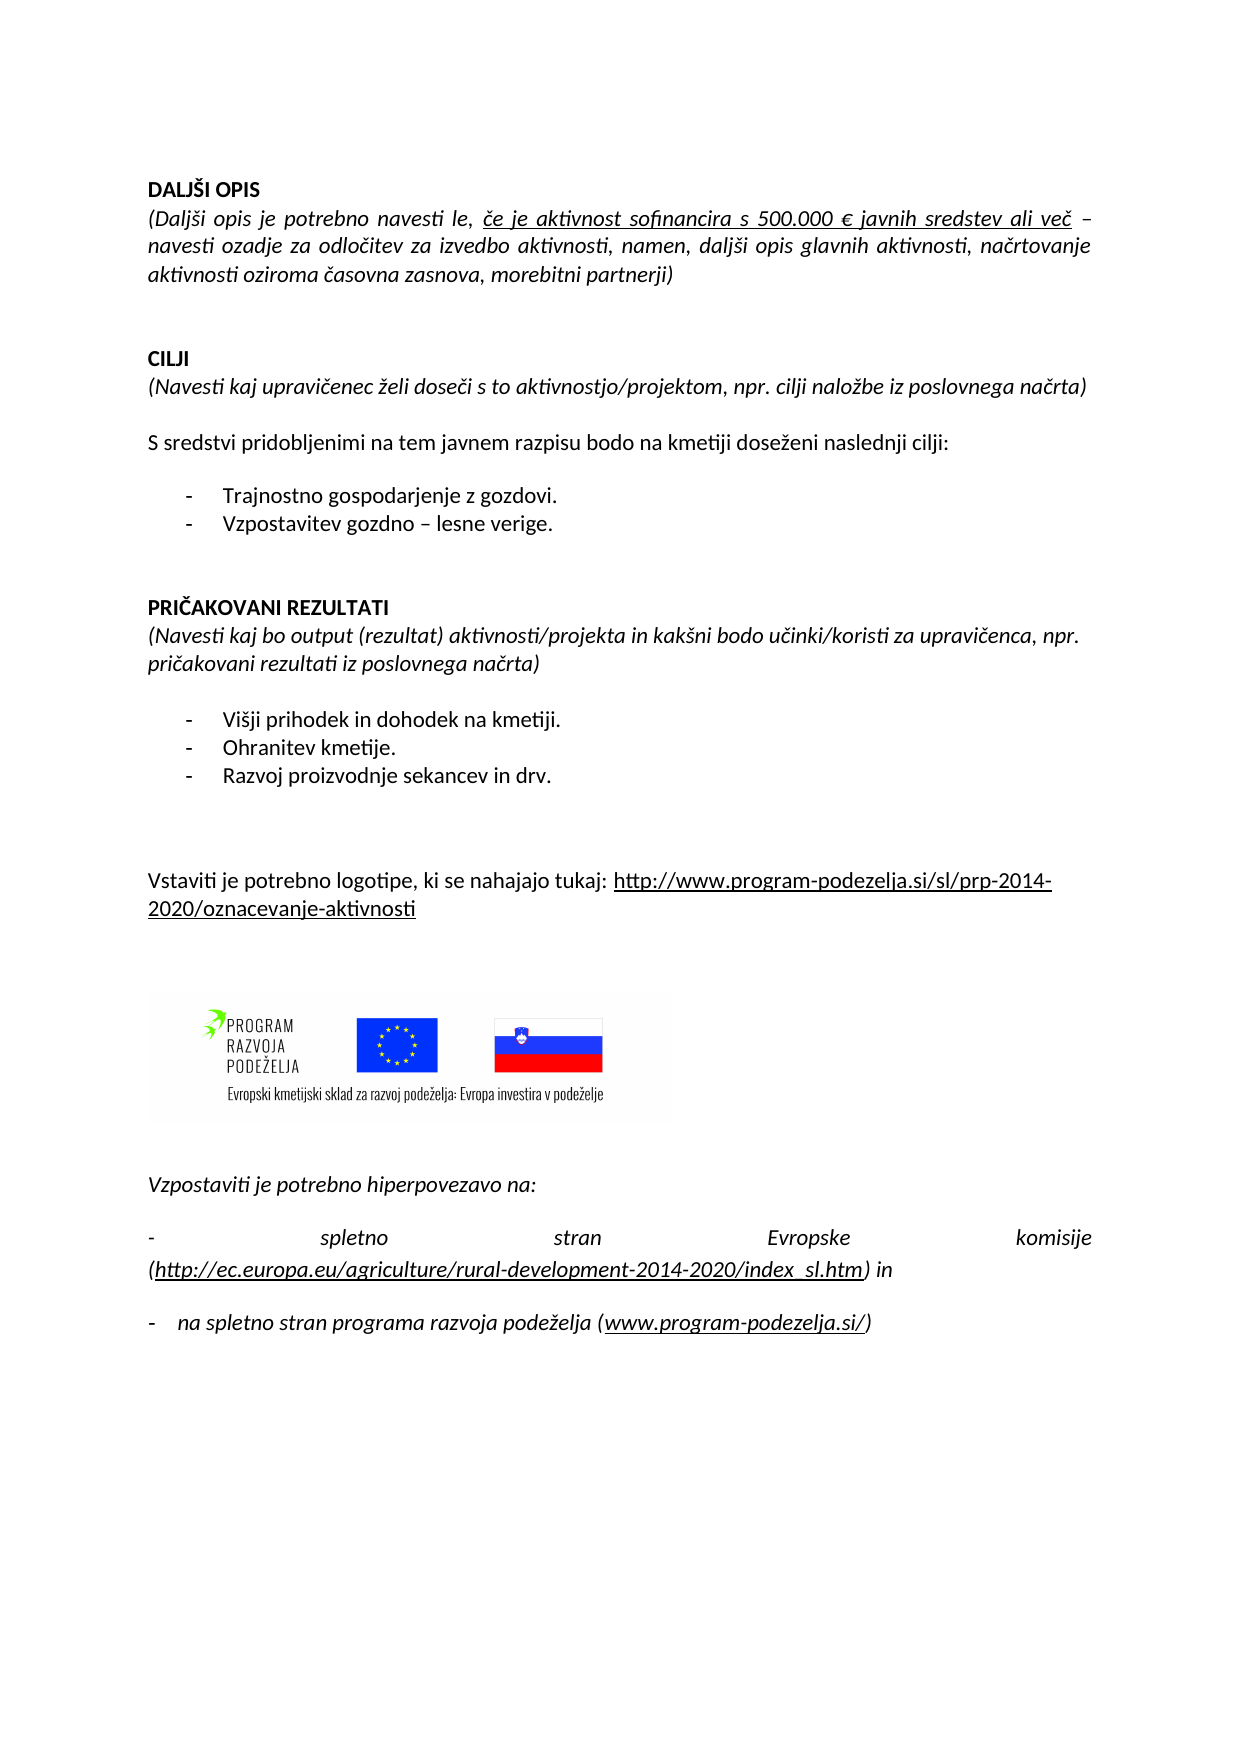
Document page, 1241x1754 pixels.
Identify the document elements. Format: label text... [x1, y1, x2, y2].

text (Navesti kaj bo output (rezultat) aktivnosti/projekta in kakšni bodo učinki/koristi za upravičenca, npr. pričakovani rezultati iz poslovnega načrta) [148, 621, 1093, 677]
picture [147, 991, 672, 1122]
list Višji prihodek in dohodek na kmetiji. [185, 705, 1093, 733]
text CILJI [148, 344, 1093, 372]
text (Navesti kaj upravičenec želi doseči s to aktivnostjo/projektom, npr. cilji naložbe iz poslovnega načrta) [148, 372, 1093, 400]
text S sredstvi pridobljenimi na tem javnem razpisu bodo na kmetiji doseženi naslednji cilji: [148, 428, 1093, 456]
list Trajnostno gospodarjenje z gozdovi. [185, 481, 1093, 509]
text Vstaviti je potrebno logotipe, ki se nahajajo tukaj: http://www.program-podezelja.si/sl/prp-2014-2020/oznacevanje-aktivnosti [148, 866, 1093, 922]
text PRIČAKOVANI REZULTATI [148, 593, 1093, 621]
list Ohranitev kmetije. [185, 733, 1093, 761]
text - spletno stran Evropske komisije (http://ec.europa.eu/agriculture/rural-development-2014-2020/index_sl.htm) in [148, 1223, 1093, 1283]
list Razvoj proizvodnje sekancev in drv. [185, 761, 1093, 789]
text Vzpostaviti je potrebno hiperpovezavo na: [148, 1170, 1093, 1198]
list na spletno stran programa razvoja podeželja (www.program-podezelja.si/) [148, 1308, 1093, 1336]
list Vzpostavitev gozdno – lesne verige. [185, 509, 1093, 537]
text (Daljši opis je potrebno navesti le, če je aktivnost sofinancira s 500.000 € javnih sredstev ali več – navesti ozadje za odločitev za izvedbo aktivnosti, namen, daljši opis glavnih aktivnosti, načrtovanje aktivnosti oziroma časovna zasnova, morebitni partnerji) [148, 204, 1093, 288]
text DALJŠI OPIS [148, 176, 1093, 204]
